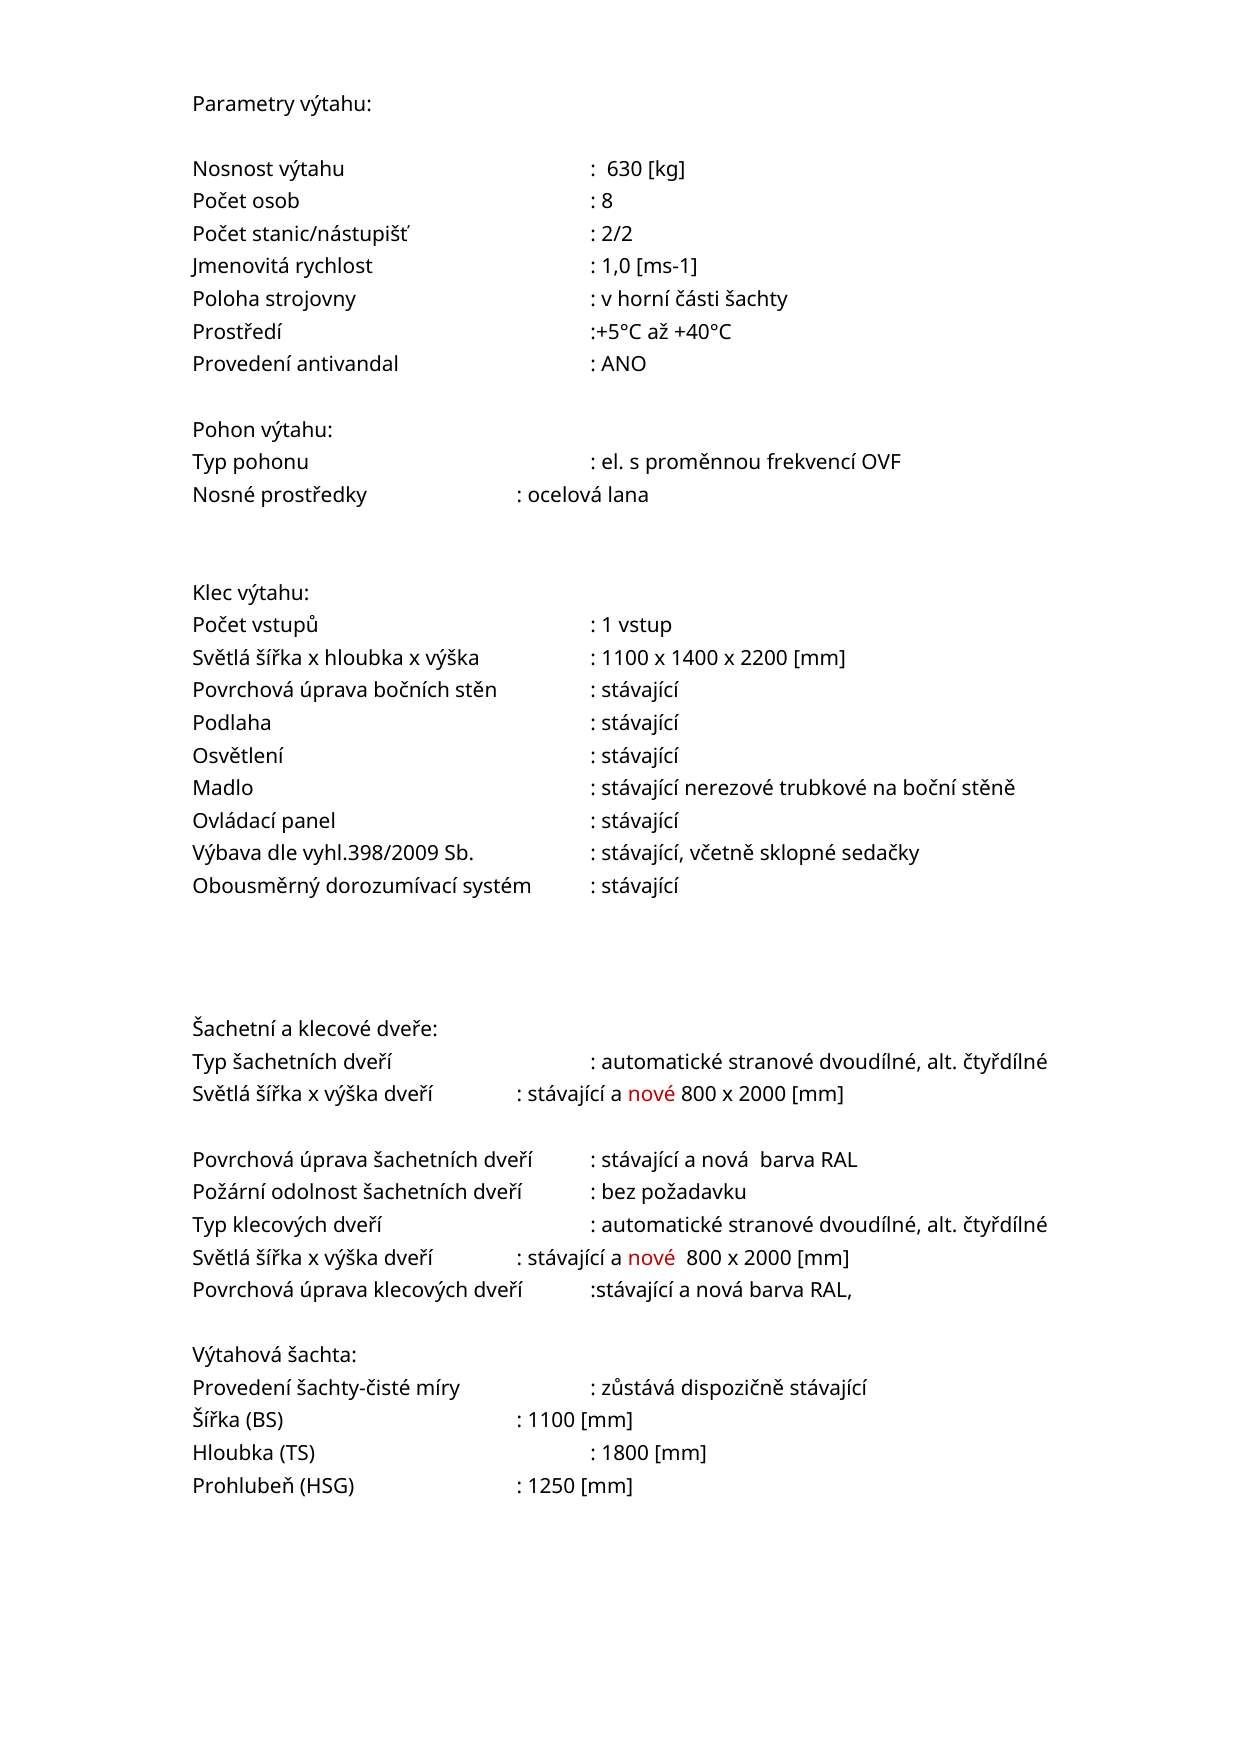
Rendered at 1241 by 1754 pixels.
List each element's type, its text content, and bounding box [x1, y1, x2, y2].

text Nosnost výtahu : 630 [kg] [192, 154, 1092, 182]
text Povrchová úprava šachetních dveří : stávající a nová barva RAL [192, 1145, 1092, 1173]
text Povrchová úprava klecových dveří :stávající a nová barva RAL, [192, 1275, 1092, 1304]
text Podlaha : stávající [192, 708, 1092, 737]
text Šachetní a klecové dveře: [192, 1014, 1092, 1043]
text Poloha strojovny : v horní části šachty [192, 284, 1092, 313]
text Prohlubeň (HSG) : 1250 [mm] [192, 1471, 1092, 1499]
text Typ klecových dveří : automatické stranové dvoudílné, alt. čtyřdílné [192, 1210, 1092, 1238]
text Obousměrný dorozumívací systém : stávající [192, 871, 1092, 899]
text Madlo : stávající nerezové trubkové na boční stěně [192, 773, 1092, 802]
text Provedení antivandal : ANO [192, 349, 1092, 378]
text Hloubka (TS) : 1800 [mm] [192, 1438, 1092, 1467]
text Počet osob : 8 [192, 186, 1092, 215]
text Typ šachetních dveří : automatické stranové dvoudílné, alt. čtyřdílné [192, 1047, 1092, 1075]
text Výbava dle vyhl.398/2009 Sb. : stávající, včetně sklopné sedačky [192, 838, 1092, 867]
text Provedení šachty-čisté míry : zůstává dispozičně stávající [192, 1373, 1092, 1401]
text Jmenovitá rychlost : 1,0 [ms-1] [192, 252, 1092, 280]
text Typ pohonu : el. s proměnnou frekvencí OVF [192, 447, 1092, 476]
text Nosné prostředky : ocelová lana [192, 480, 1092, 508]
text Ovládací panel : stávající [192, 806, 1092, 834]
text Požární odolnost šachetních dveří : bez požadavku [192, 1177, 1092, 1206]
text Pohon výtahu: [192, 415, 1092, 443]
text Počet stanic/nástupišť : 2/2 [192, 219, 1092, 247]
text Počet vstupů : 1 vstup [192, 610, 1092, 639]
text Prostředí :+5°C až +40°C [192, 317, 1092, 345]
text Parametry výtahu: [192, 89, 1092, 117]
text Osvětlení : stávající [192, 741, 1092, 769]
text Povrchová úprava bočních stěn : stávající [192, 676, 1092, 704]
text Světlá šířka x hloubka x výška : 1100 x 1400 x 2200 [mm] [192, 643, 1092, 671]
text Klec výtahu: [192, 578, 1092, 606]
text Světlá šířka x výška dveří : stávající a nové 800 x 2000 [mm] [192, 1243, 1092, 1271]
text Světlá šířka x výška dveří : stávající a nové 800 x 2000 [mm] [192, 1079, 1092, 1108]
text Výtahová šachta: [192, 1340, 1092, 1369]
text Šířka (BS) : 1100 [mm] [192, 1406, 1092, 1434]
